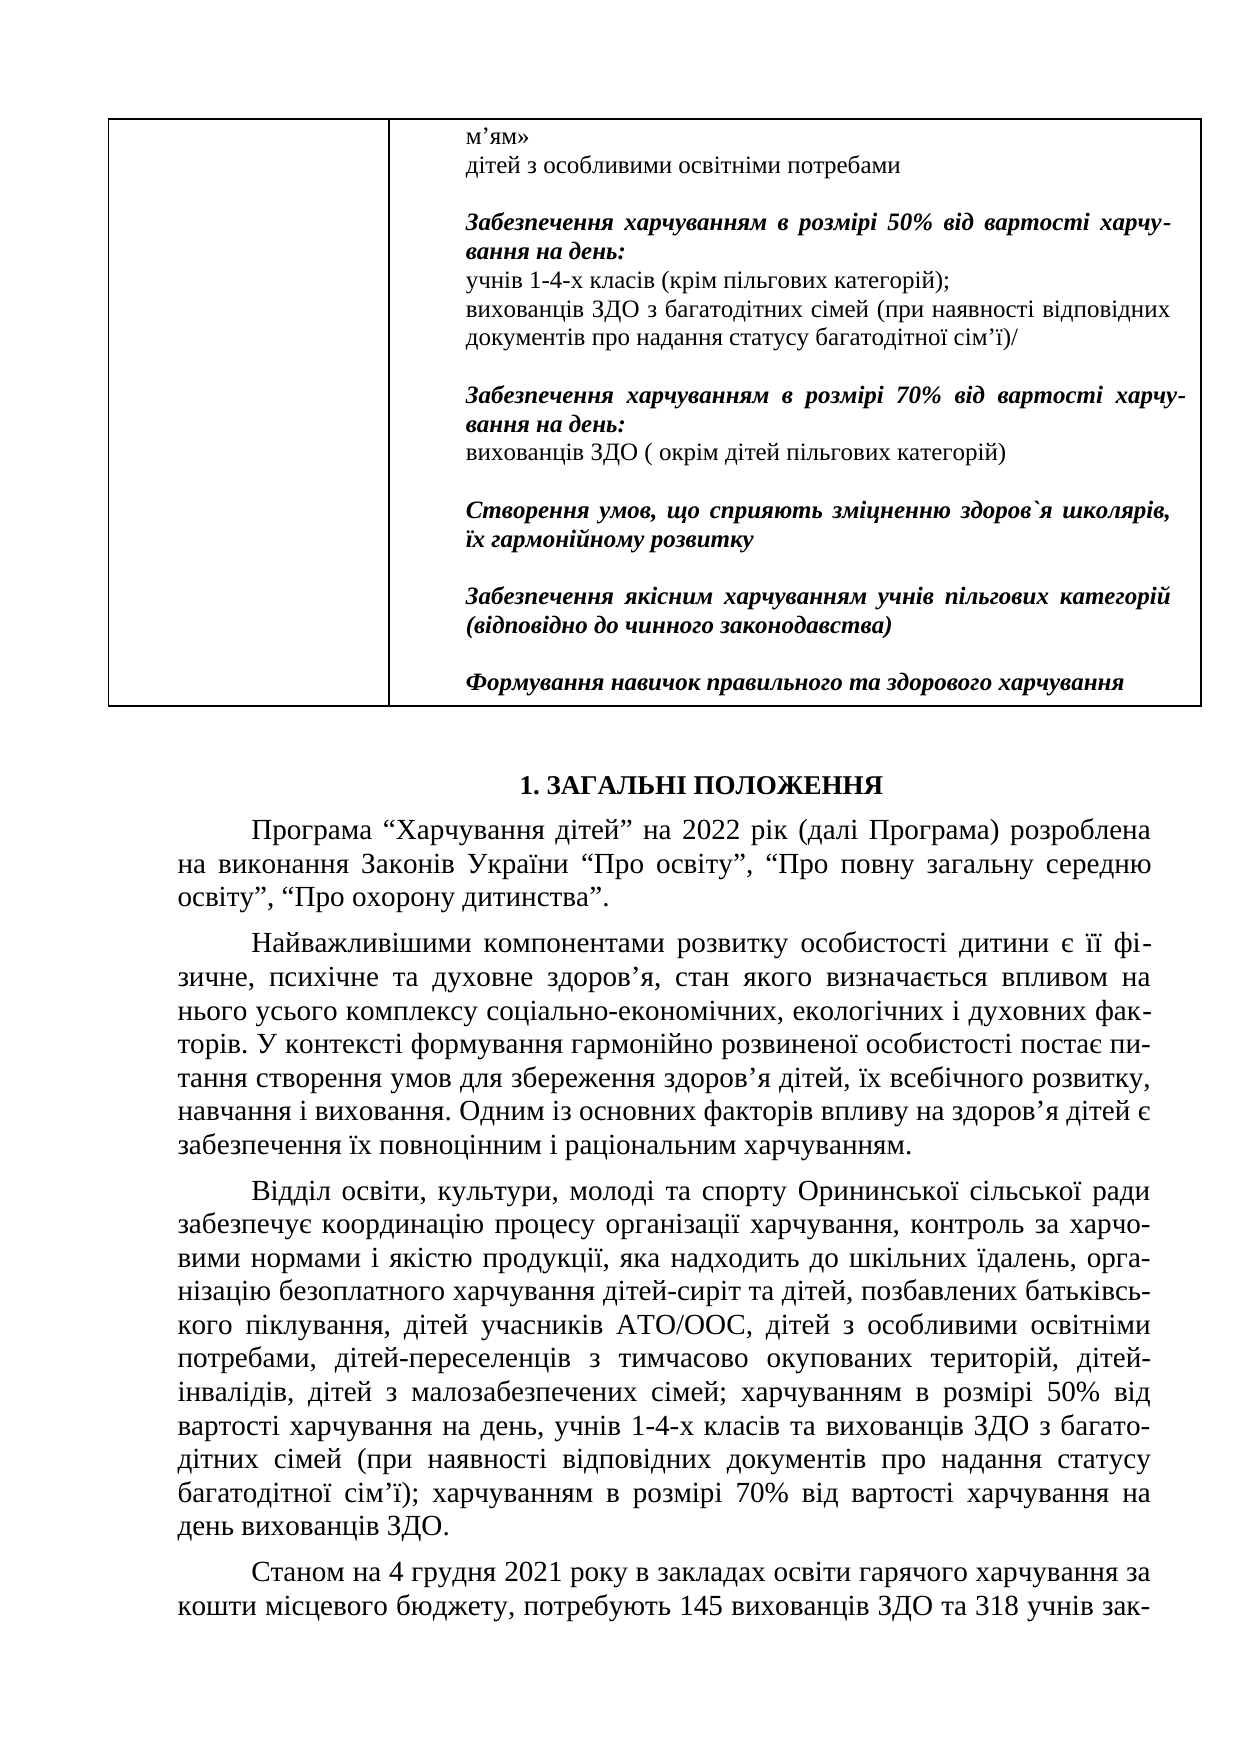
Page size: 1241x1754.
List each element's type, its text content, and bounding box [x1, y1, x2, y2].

text Найважливішими компонентами розвитку особистості дитини є її фі-зичне, психічне та духовне здоров’я, стан якого визначається впливом на нього усього комплексу соціально-економічних, екологічних і духовних фак-торів. У контексті формування гармонійно розвиненої особистості постає пи-тання створення умов для збереження здоров’я дітей, їх всебічного розвитку, навчання і виховання. Одним із основних факторів впливу на здоров’я дітей є забезпечення їх повноцінним і раціональним харчуванням. [177, 926, 1152, 1160]
text Відділ освіти, культури, молоді та спорту Орининської сільської ради забезпечує координацію процесу організації харчування, контроль за харчо-вими нормами і якістю продукції, яка надходить до шкільних їдалень, орга-нізацію безоплатного харчування дітей-сиріт та дітей, позбавлених батьківсь-кого піклування, дітей учасників АТО/ООС, дітей з особливими освітніми потребами, дітей-переселенців з тимчасово окупованих територій, дітей-інвалідів, дітей з малозабезпечених сімей; харчуванням в розмірі 50% від вартості харчування на день, учнів 1-4-х класів та вихованців ЗДО з багато-дітних сімей (при наявності відповідних документів про надання статусу багатодітної сім’ї); харчуванням в розмірі 70% від вартості харчування на день вихованців ЗДО. [177, 1173, 1152, 1542]
text 1. ЗАГАЛЬНІ ПОЛОЖЕННЯ [177, 769, 1152, 800]
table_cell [390, 120, 1200, 705]
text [177, 1554, 1152, 1621]
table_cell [109, 120, 388, 705]
text Програма “Харчування дітей” на 2022 рік (далі Програма) розроблена на виконання Законів України “Про освіту”, “Про повну загальну середню освіту”, “Про охорону дитинства”. [177, 812, 1152, 913]
